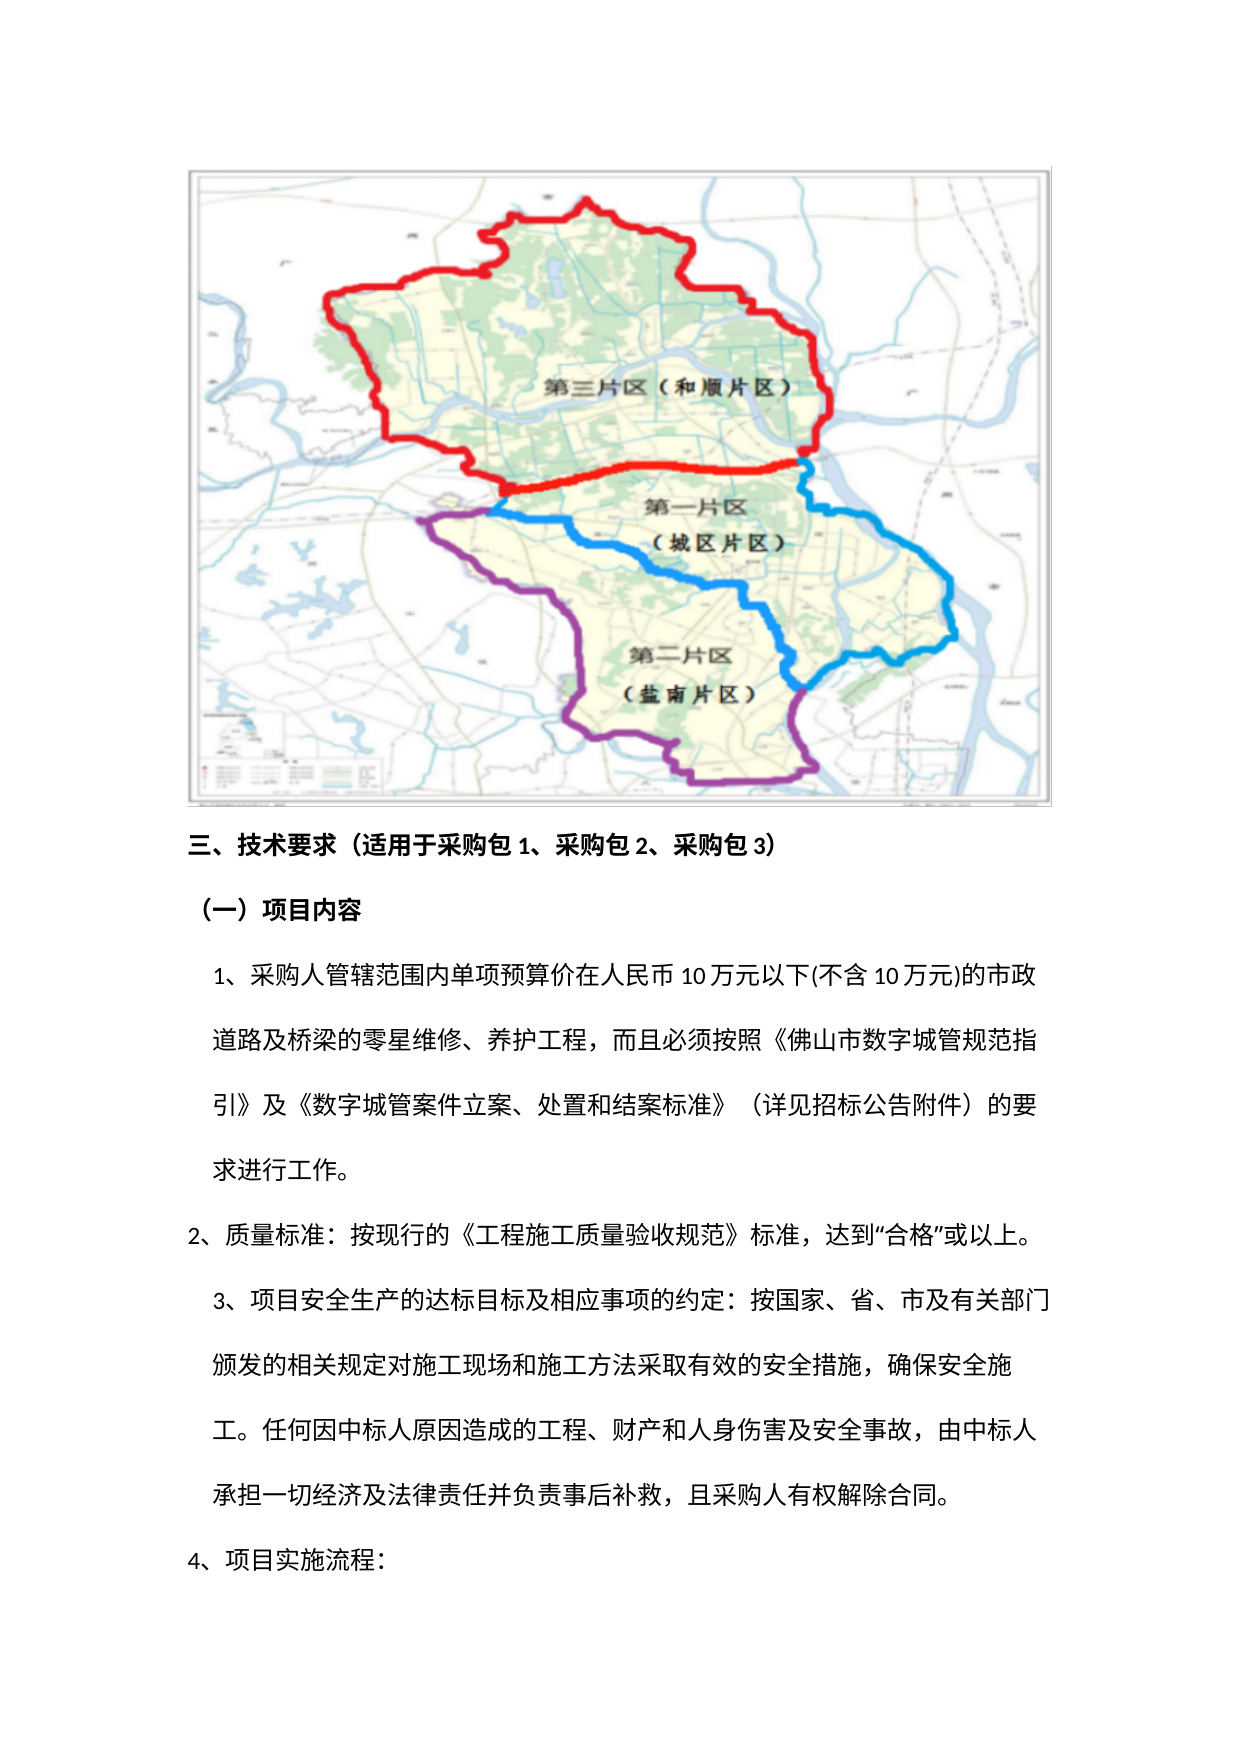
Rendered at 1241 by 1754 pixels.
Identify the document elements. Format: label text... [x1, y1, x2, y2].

text 4、项目实施流程： [187, 1527, 1053, 1592]
picture [187, 166, 1053, 808]
text 3、项目安全生产的达标目标及相应事项的约定：按国家、省、市及有关部门颁发的相关规定对施工现场和施工方法采取有效的安全措施，确保安全施工。任何因中标人原因造成的工程、财产和人身伤害及安全事故，由中标人承担一切经济及法律责任并负责事后补救，且采购人有权解除合同。 [212, 1267, 1053, 1527]
text 1、采购人管辖范围内单项预算价在人民币10万元以下(不含10万元)的市政道路及桥梁的零星维修、养护工程，而且必须按照《佛山市数字城管规范指引》及《数字城管案件立案、处置和结案标准》（详见招标公告附件）的要求进行工作。 [212, 942, 1053, 1202]
text （一）项目内容 [187, 877, 1053, 942]
text 2、质量标准：按现行的《工程施工质量验收规范》标准，达到“合格”或以上。 [187, 1202, 1053, 1267]
text 三、技术要求（适用于采购包1、采购包2、采购包3） [187, 812, 1053, 877]
